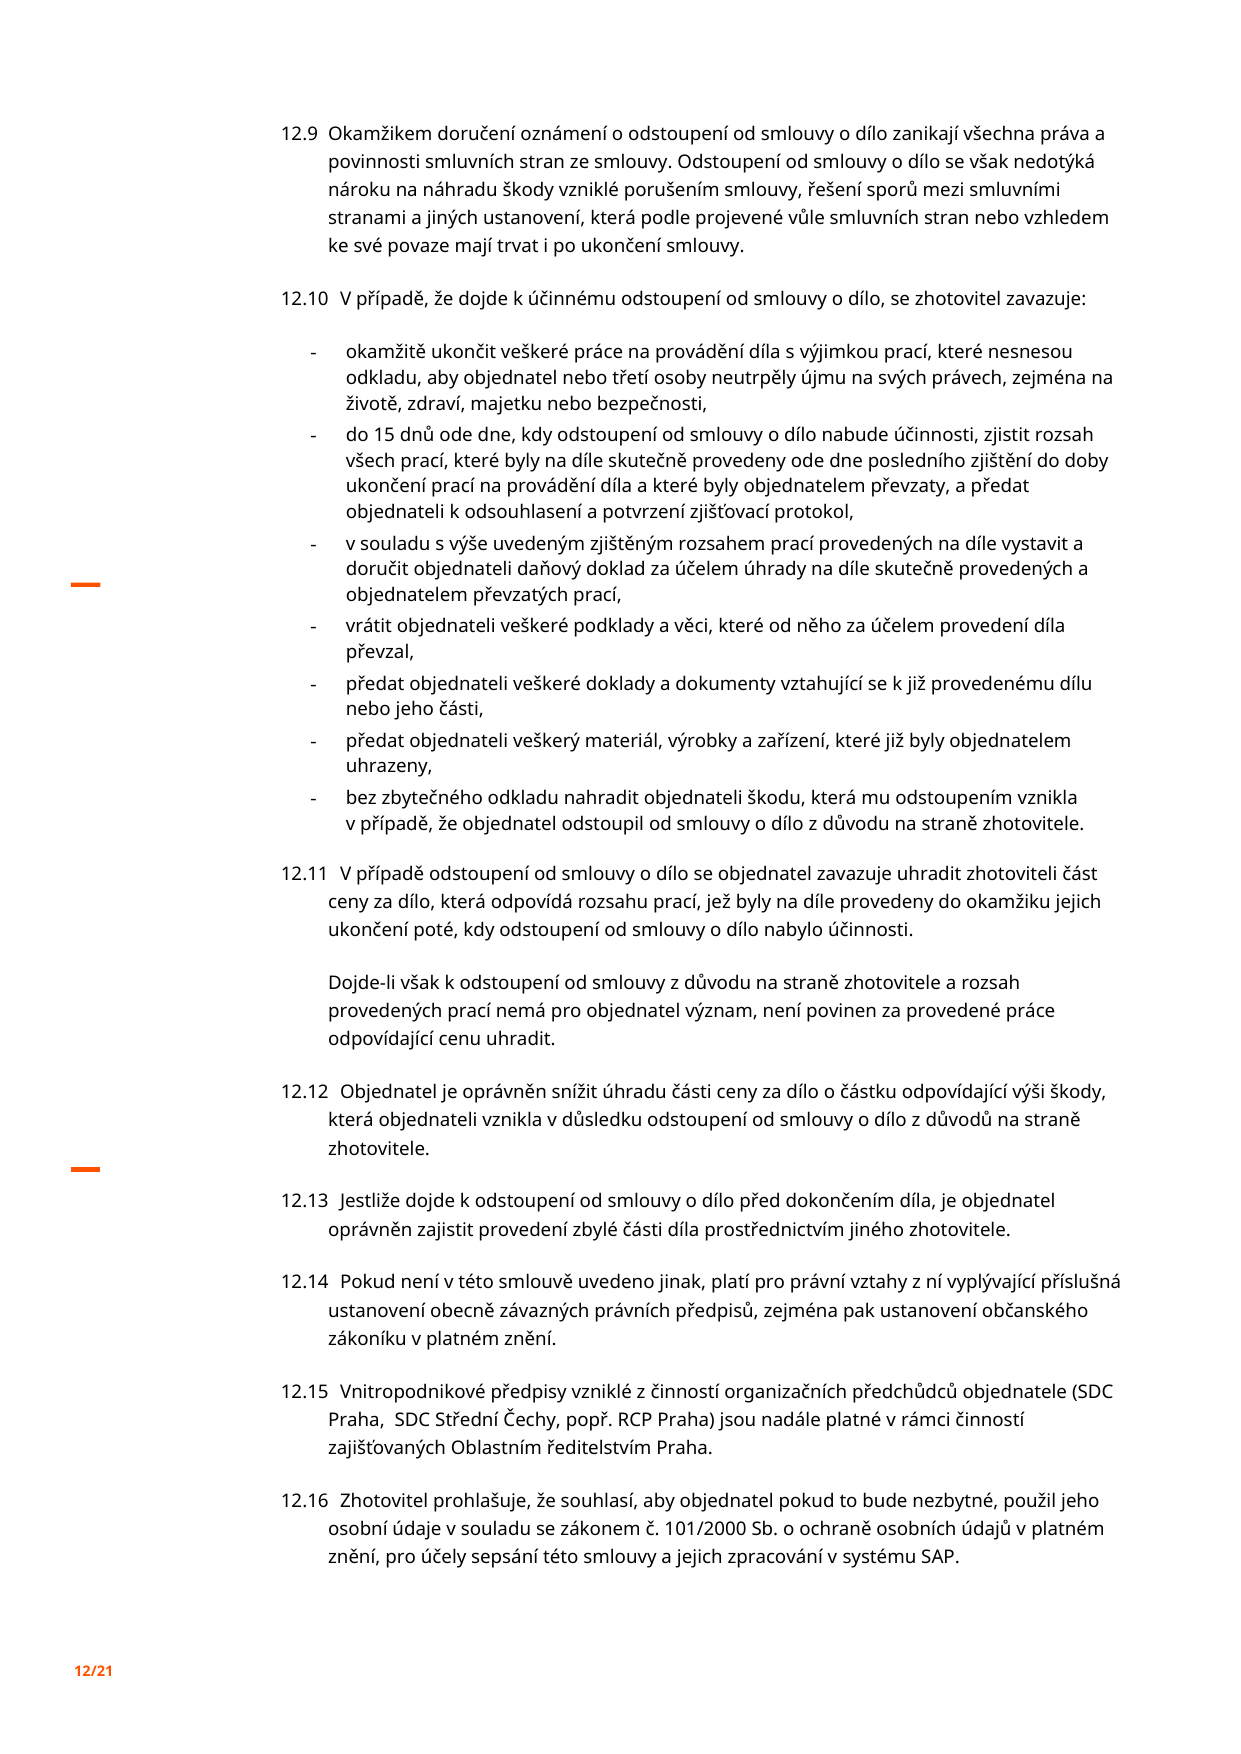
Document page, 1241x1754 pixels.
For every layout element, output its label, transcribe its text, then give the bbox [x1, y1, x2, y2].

list V případě odstoupení od smlouvy o dílo se objednatel zavazuje uhradit zhotoviteli část ceny za dílo, která odpovídá rozsahu prací, jež byly na díle provedeny do okamžiku jejich ukončení poté, kdy odstoupení od smlouvy o dílo nabylo účinnosti. [281, 861, 1122, 942]
list v souladu s výše uvedeným zjištěným rozsahem prací provedených na díle vystavit a doručit objednateli daňový doklad za účelem úhrady na díle skutečně provedených a objednatelem převzatých prací, [310, 530, 1122, 606]
list do 15 dnů ode dne, kdy odstoupení od smlouvy o dílo nabude účinnosti, zjistit rozsah všech prací, které byly na díle skutečně provedeny ode dne posledního zjištění do doby ukončení prací na provádění díla a které byly objednatelem převzaty, a předat objednateli k odsouhlasení a potvrzení zjišťovací protokol, [310, 422, 1122, 524]
list bez zbytečného odkladu nahradit objednateli škodu, která mu odstoupením vznikla v případě, že objednatel odstoupil od smlouvy o dílo z důvodu na straně zhotovitele. [310, 784, 1122, 836]
list Vnitropodnikové předpisy vzniklé z činností organizačních předchůdců objednatele (SDC Praha, SDC Střední Čechy, popř. RCP Praha) jsou nadále platné v rámci činností zajišťovaných Oblastním ředitelstvím Praha. [281, 1378, 1122, 1459]
list vrátit objednateli veškeré podklady a věci, které od něho za účelem provedení díla převzal, [310, 613, 1122, 664]
list předat objednateli veškeré doklady a dokumenty vztahující se k již provedenému dílu nebo jeho části, [310, 670, 1122, 721]
list Jestliže dojde k odstoupení od smlouvy o dílo před dokončením díla, je objednatel oprávněn zajistit provedení zbylé části díla prostřednictvím jiného zhotovitele. [281, 1188, 1122, 1241]
list předat objednateli veškerý materiál, výrobky a zařízení, které již byly objednatelem uhrazeny, [310, 727, 1122, 778]
text Dojde-li však k odstoupení od smlouvy z důvodu na straně zhotovitele a rozsah provedených prací nemá pro objednatel význam, není povinen za provedené práce odpovídající cenu uhradit. [328, 970, 1122, 1051]
list Zhotovitel prohlašuje, že souhlasí, aby objednatel pokud to bude nezbytné, použil jeho osobní údaje v souladu se zákonem č. 101/2000 Sb. o ochraně osobních údajů v platném znění, pro účely sepsání této smlouvy a jejich zpracování v systému SAP. [281, 1487, 1122, 1568]
list V případě, že dojde k účinnému odstoupení od smlouvy o dílo, se zhotovitel zavazuje: [281, 286, 1122, 311]
list Objednatel je oprávněn snížit úhradu části ceny za dílo o částku odpovídající výši škody, která objednateli vznikla v důsledku odstoupení od smlouvy o dílo z důvodů na straně zhotovitele. [281, 1079, 1122, 1160]
list okamžitě ukončit veškeré práce na provádění díla s výjimkou prací, které nesnesou odkladu, aby objednatel nebo třetí osoby neutrpěly újmu na svých právech, zejména na životě, zdraví, majetku nebo bezpečnosti, [310, 339, 1122, 415]
list Okamžikem doručení oznámení o odstoupení od smlouvy o dílo zanikají všechna práva a povinnosti smluvních stran ze smlouvy. Odstoupení od smlouvy o dílo se však nedotýká nároku na náhradu škody vzniklé porušením smlouvy, řešení sporů mezi smluvními stranami a jiných ustanovení, která podle projevené vůle smluvních stran nebo vzhledem ke své povaze mají trvat i po ukončení smlouvy. [281, 121, 1122, 258]
list Pokud není v této smlouvě uvedeno jinak, platí pro právní vztahy z ní vyplývající příslušná ustanovení obecně závazných právních předpisů, zejména pak ustanovení občanského zákoníku v platném znění. [281, 1269, 1122, 1350]
